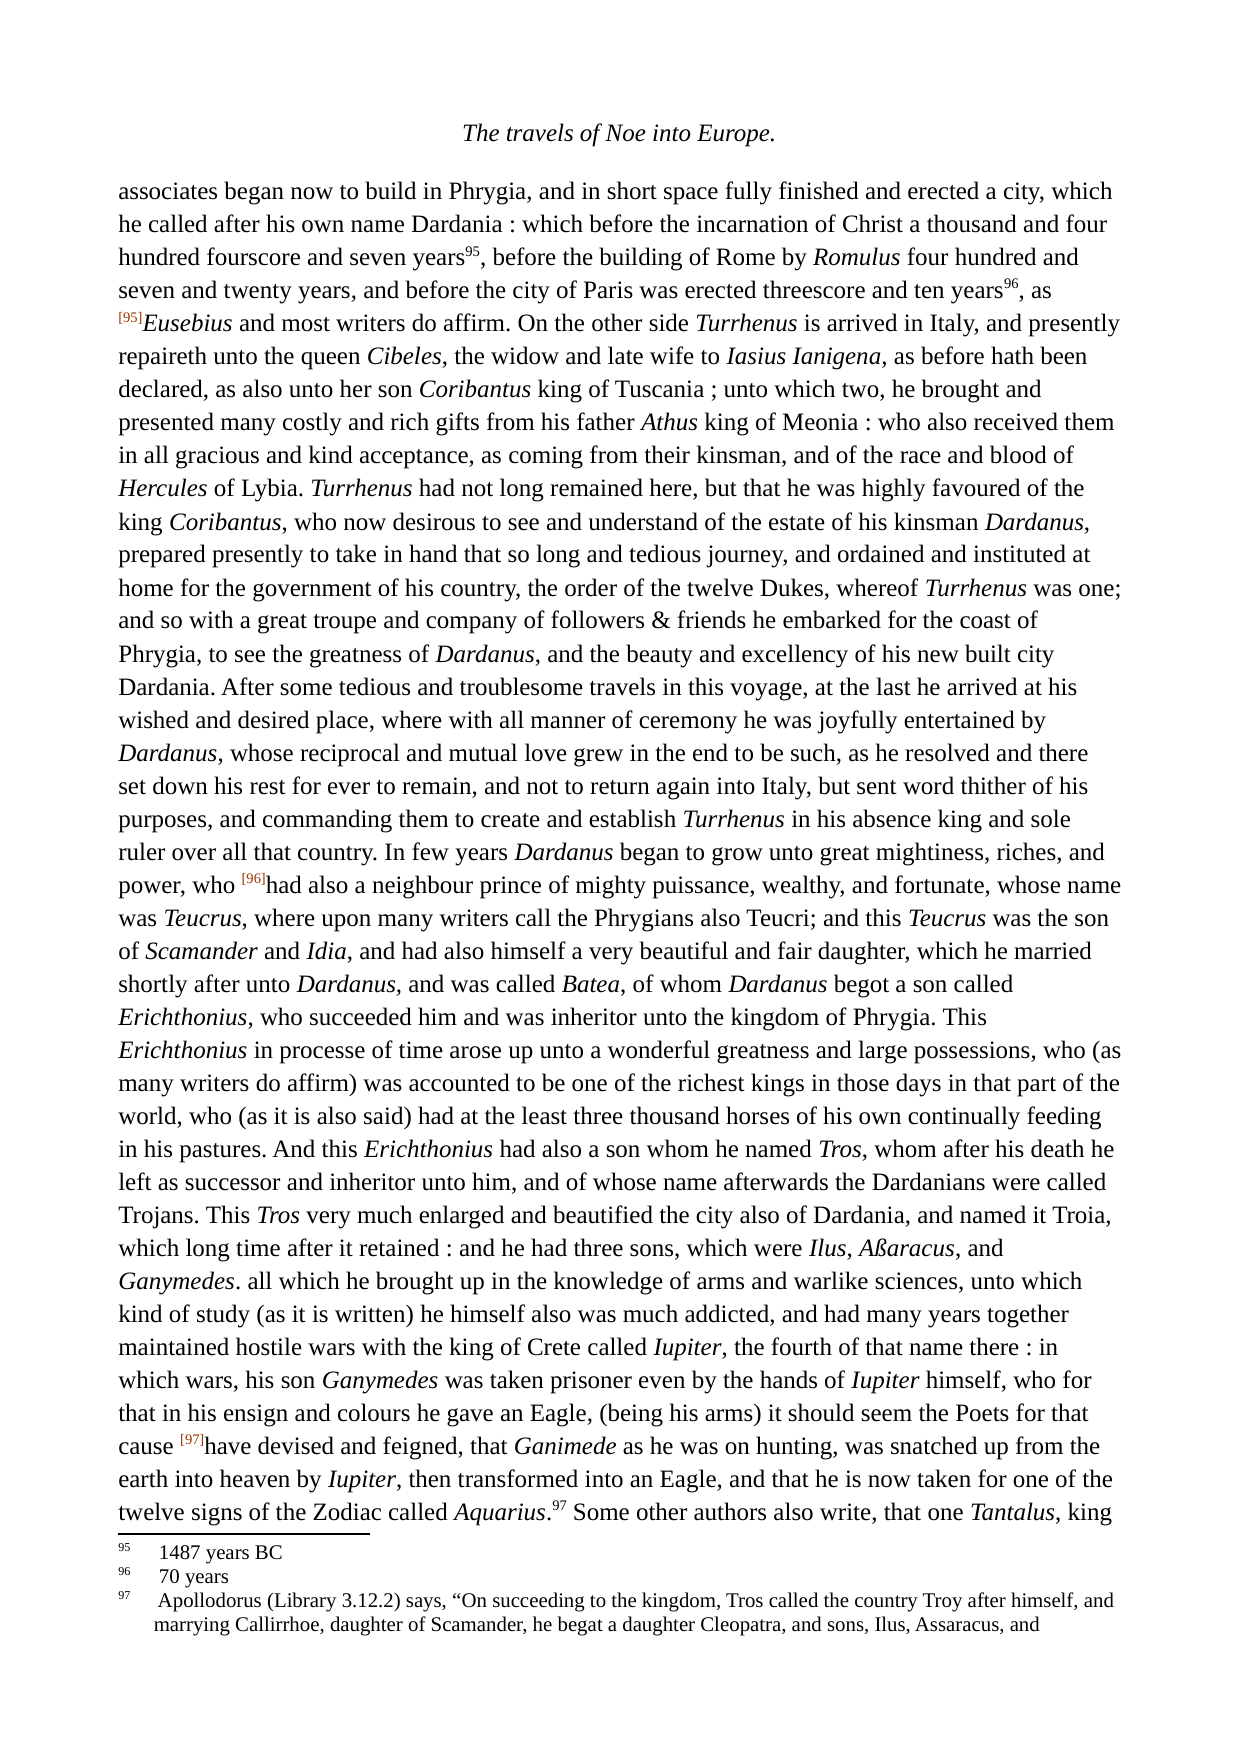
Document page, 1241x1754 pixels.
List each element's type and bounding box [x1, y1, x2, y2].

text [118, 176, 1122, 1526]
